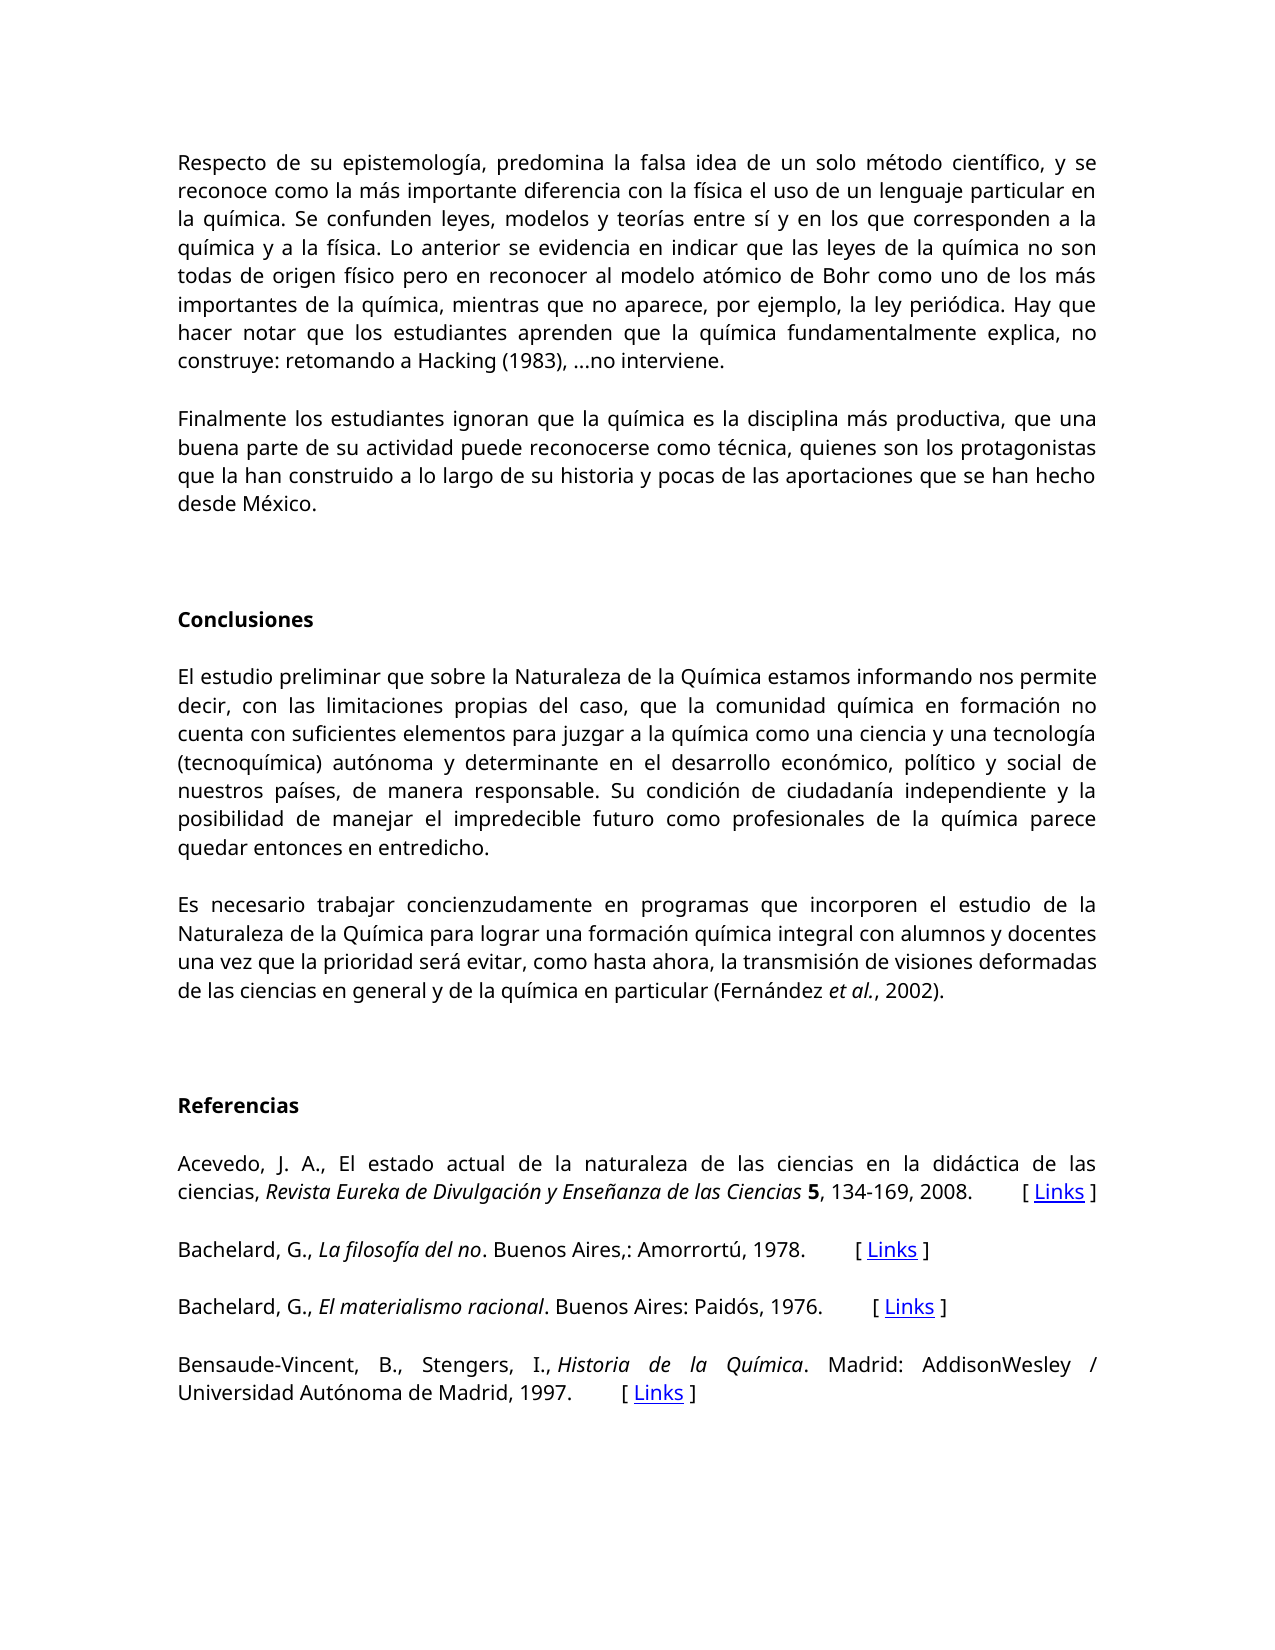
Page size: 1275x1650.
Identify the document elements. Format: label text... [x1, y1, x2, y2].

text Respecto de su epistemología, predomina la falsa idea de un solo método científico, y se reconoce como la más importante diferencia con la física el uso de un lenguaje particular en la química. Se confunden leyes, modelos y teorías entre sí y en los que corresponden a la química y a la física. Lo anterior se evidencia en indicar que las leyes de la química no son todas de origen físico pero en reconocer al modelo atómico de Bohr como uno de los más importantes de la química, mientras que no aparece, por ejemplo, la ley periódica. Hay que hacer notar que los estudiantes aprenden que la química fundamentalmente explica, no construye: retomando a Hacking (1983), ...no interviene. [177, 148, 1098, 375]
text El estudio preliminar que sobre la Naturaleza de la Química estamos informando nos permite decir, con las limitaciones propias del caso, que la comunidad química en formación no cuenta con suficientes elementos para juzgar a la química como una ciencia y una tecnología (tecnoquímica) autónoma y determinante en el desarrollo económico, político y social de nuestros países, de manera responsable. Su condición de ciudadanía independiente y la posibilidad de manejar el impredecible futuro como profesionales de la química parece quedar entonces en entredicho. [177, 662, 1098, 861]
text Bachelard, G., El materialismo racional. Buenos Aires: Paidós, 1976. [ Links ] [177, 1292, 1098, 1321]
text Finalmente los estudiantes ignoran que la química es la disciplina más productiva, que una buena parte de su actividad puede reconocerse como técnica, quienes son los protagonistas que la han construido a lo largo de su historia y pocas de las aportaciones que se han hecho desde México. [177, 404, 1098, 518]
text Bachelard, G., La filosofía del no. Buenos Aires,: Amorrortú, 1978. [ Links ] [177, 1235, 1098, 1263]
text Bensaude-Vincent, B., Stengers, I., Historia de la Química. Madrid: AddisonWesley / Universidad Autónoma de Madrid, 1997. [ Links ] [177, 1350, 1098, 1407]
text Es necesario trabajar concienzudamente en programas que incorporen el estudio de la Naturaleza de la Química para lograr una formación química integral con alumnos y docentes una vez que la prioridad será evitar, como hasta ahora, la transmisión de visiones deformadas de las ciencias en general y de la química en particular (Fernández et al., 2002). [177, 891, 1098, 1004]
text Referencias [177, 1091, 1098, 1119]
text Acevedo, J. A., El estado actual de la naturaleza de las ciencias en la didáctica de las ciencias, Revista Eureka de Divulgación y Enseñanza de las Ciencias 5, 134-169, 2008. [ Links ] [177, 1149, 1098, 1206]
text Conclusiones [177, 605, 1098, 633]
